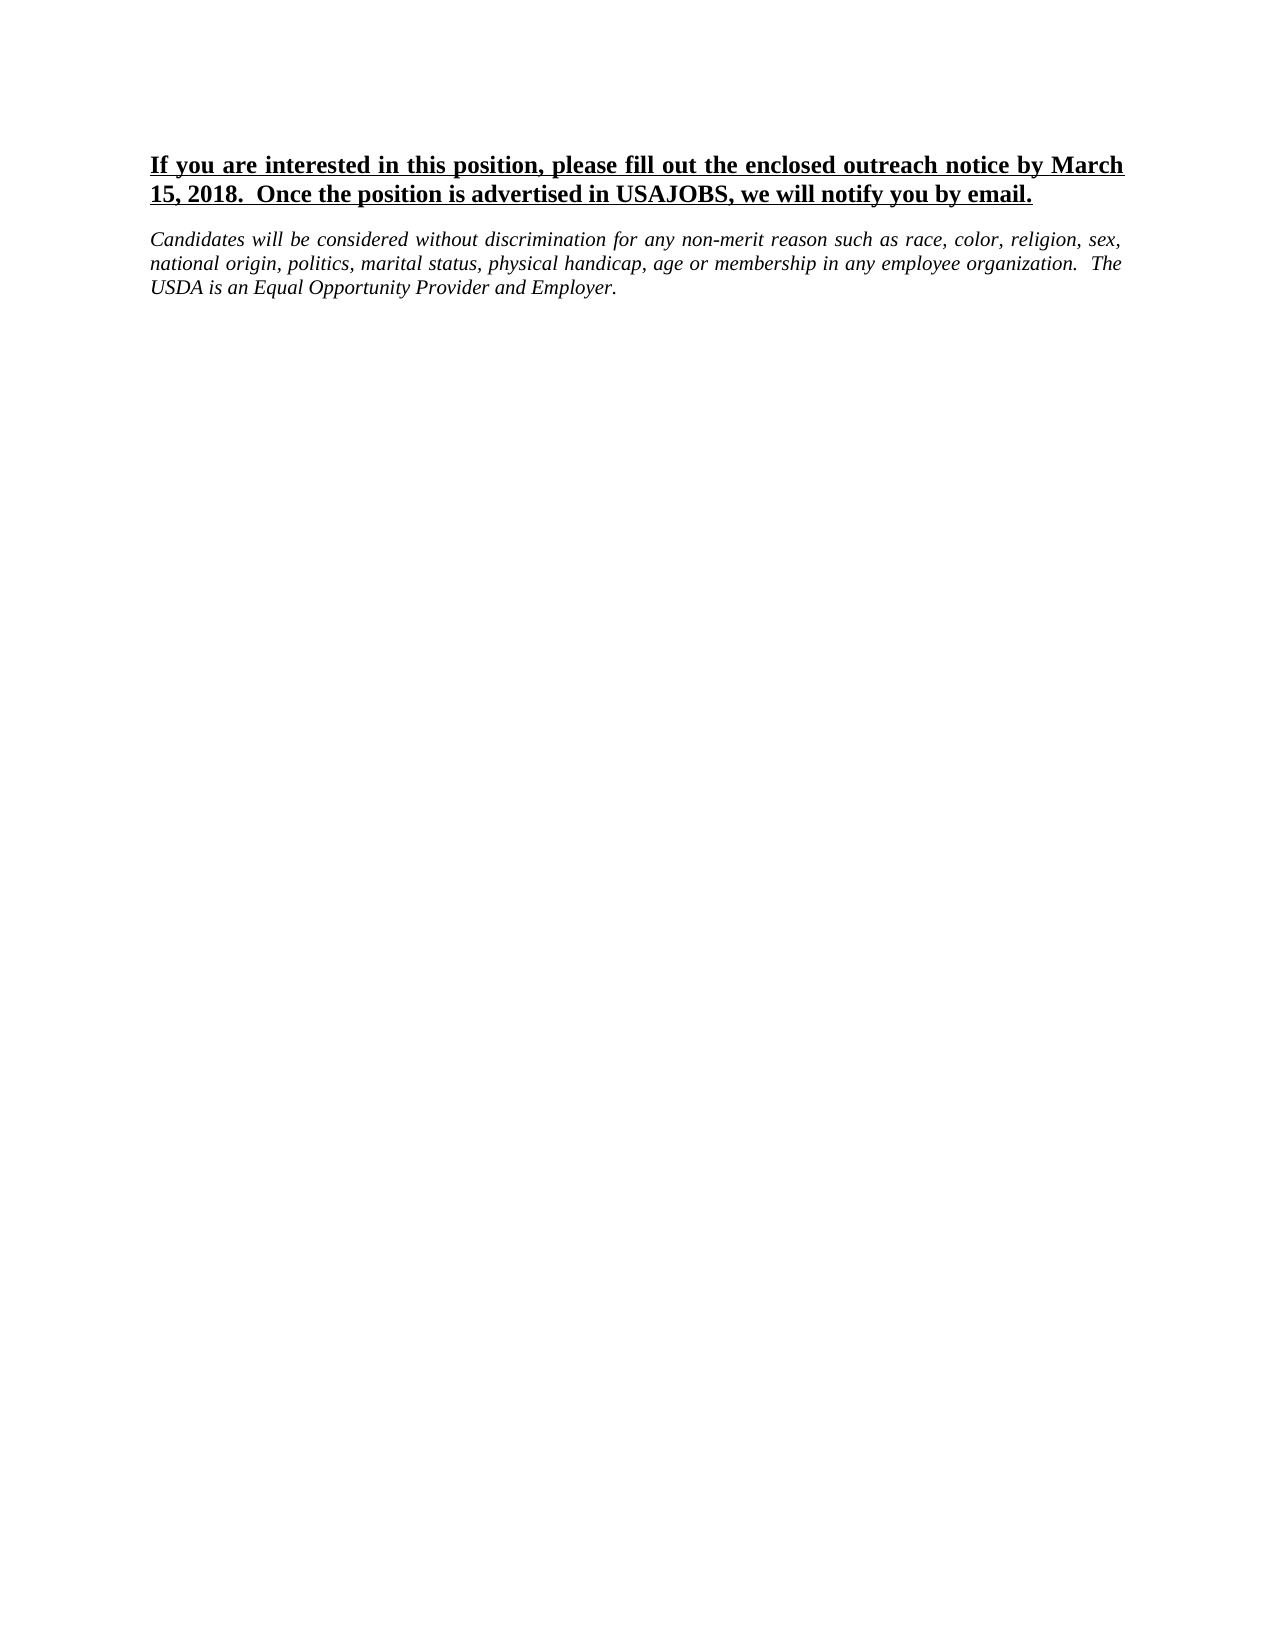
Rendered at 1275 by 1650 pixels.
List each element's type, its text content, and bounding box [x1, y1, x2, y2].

text Candidates will be considered without discrimination for any non-merit reason such as race, color, religion, sex, national origin, politics, marital status, physical handicap, age or membership in any employee organization. The USDA is an Equal Opportunity Provider and Employer. [150, 227, 1125, 299]
text If you are interested in this position, please fill out the enclosed outreach notice by March 15, 2018. Once the position is advertised in USAJOBS, we will notify you by email. [150, 150, 1125, 175]
text If you are interested in this position, please fill out the enclosed outreach notice by March 15, 2018. Once the position is advertised in USAJOBS, we will notify you by email. [150, 176, 1125, 207]
